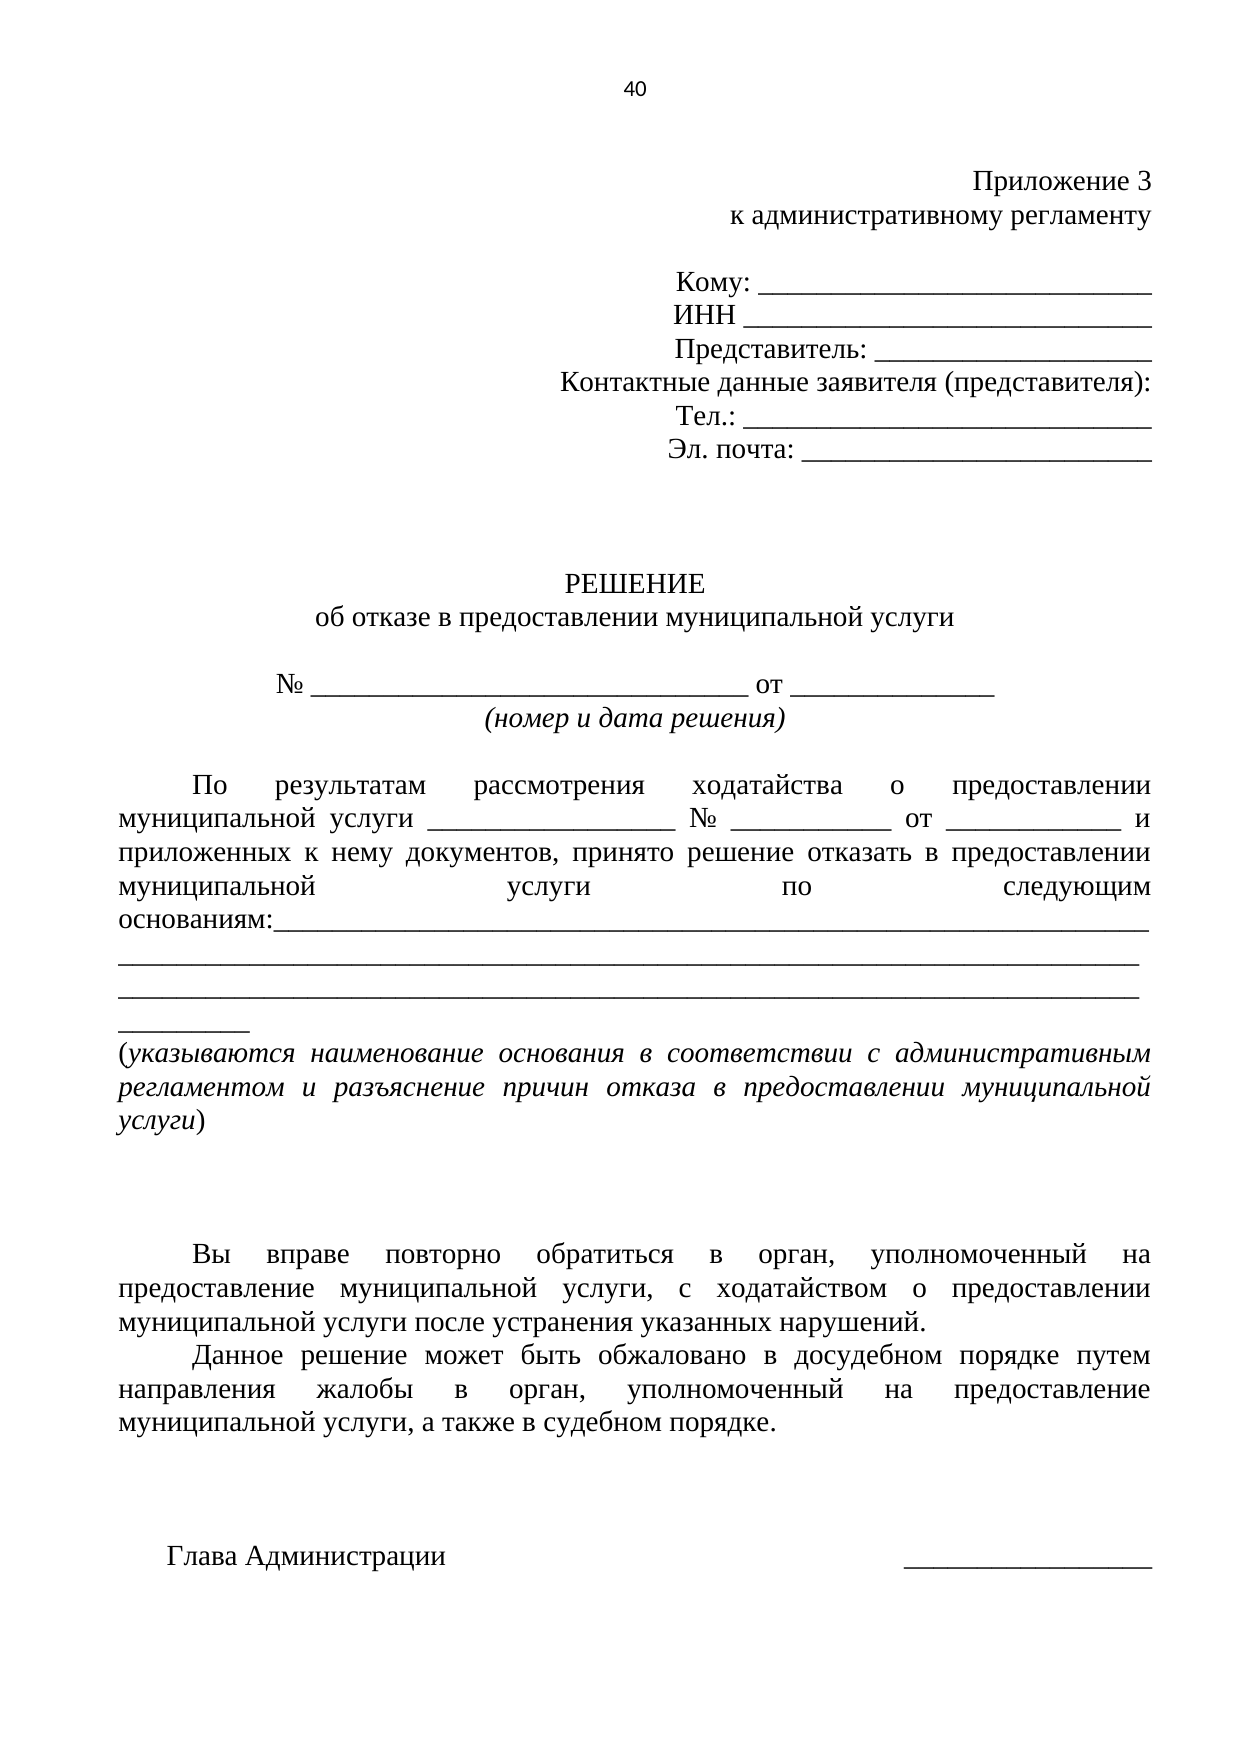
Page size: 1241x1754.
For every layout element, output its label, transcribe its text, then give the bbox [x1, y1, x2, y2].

text По результатам рассмотрения ходатайства о предоставлении муниципальной услуги _________________ № ___________ от ____________ и приложенных к нему документов, принято решение отказать в предоставлении муниципальной услуги по следующим основаниям:_________________________________________________________________________________________________________________________________________________________________________________________________________________ [118, 767, 1152, 1035]
text Представитель: ___________________ [118, 331, 1152, 364]
text (указываются наименование основания в соответствии с административным регламентом и разъяснение причин отказа в предоставлении муниципальной услуги) [118, 1035, 1152, 1136]
text об отказе в предоставлении муниципальной услуги [118, 599, 1152, 633]
text Контактные данные заявителя (представителя): [118, 364, 1152, 398]
text Приложение 3 [118, 163, 1152, 197]
text (номер и дата решения) [118, 700, 1152, 733]
text № ______________________________ от ______________ [118, 666, 1152, 700]
text Эл. почта: ________________________ [118, 432, 1152, 465]
text Данное решение может быть обжаловано в досудебном порядке путем направления жалобы в орган, уполномоченный на предоставление муниципальной услуги, а также в судебном порядке. [118, 1337, 1152, 1438]
text Вы вправе повторно обратиться в орган, уполномоченный на предоставление муниципальной услуги, с ходатайством о предоставлении муниципальной услуги после устранения указанных нарушений. [118, 1237, 1152, 1337]
text Глава Администрации _________________ [118, 1538, 1152, 1572]
text Кому: ___________________________ [118, 264, 1152, 297]
text Тел.: ____________________________ [118, 398, 1152, 432]
text ИНН ____________________________ [118, 297, 1152, 331]
text РЕШЕНИЕ [118, 566, 1152, 599]
text к административному регламенту [118, 197, 1152, 230]
